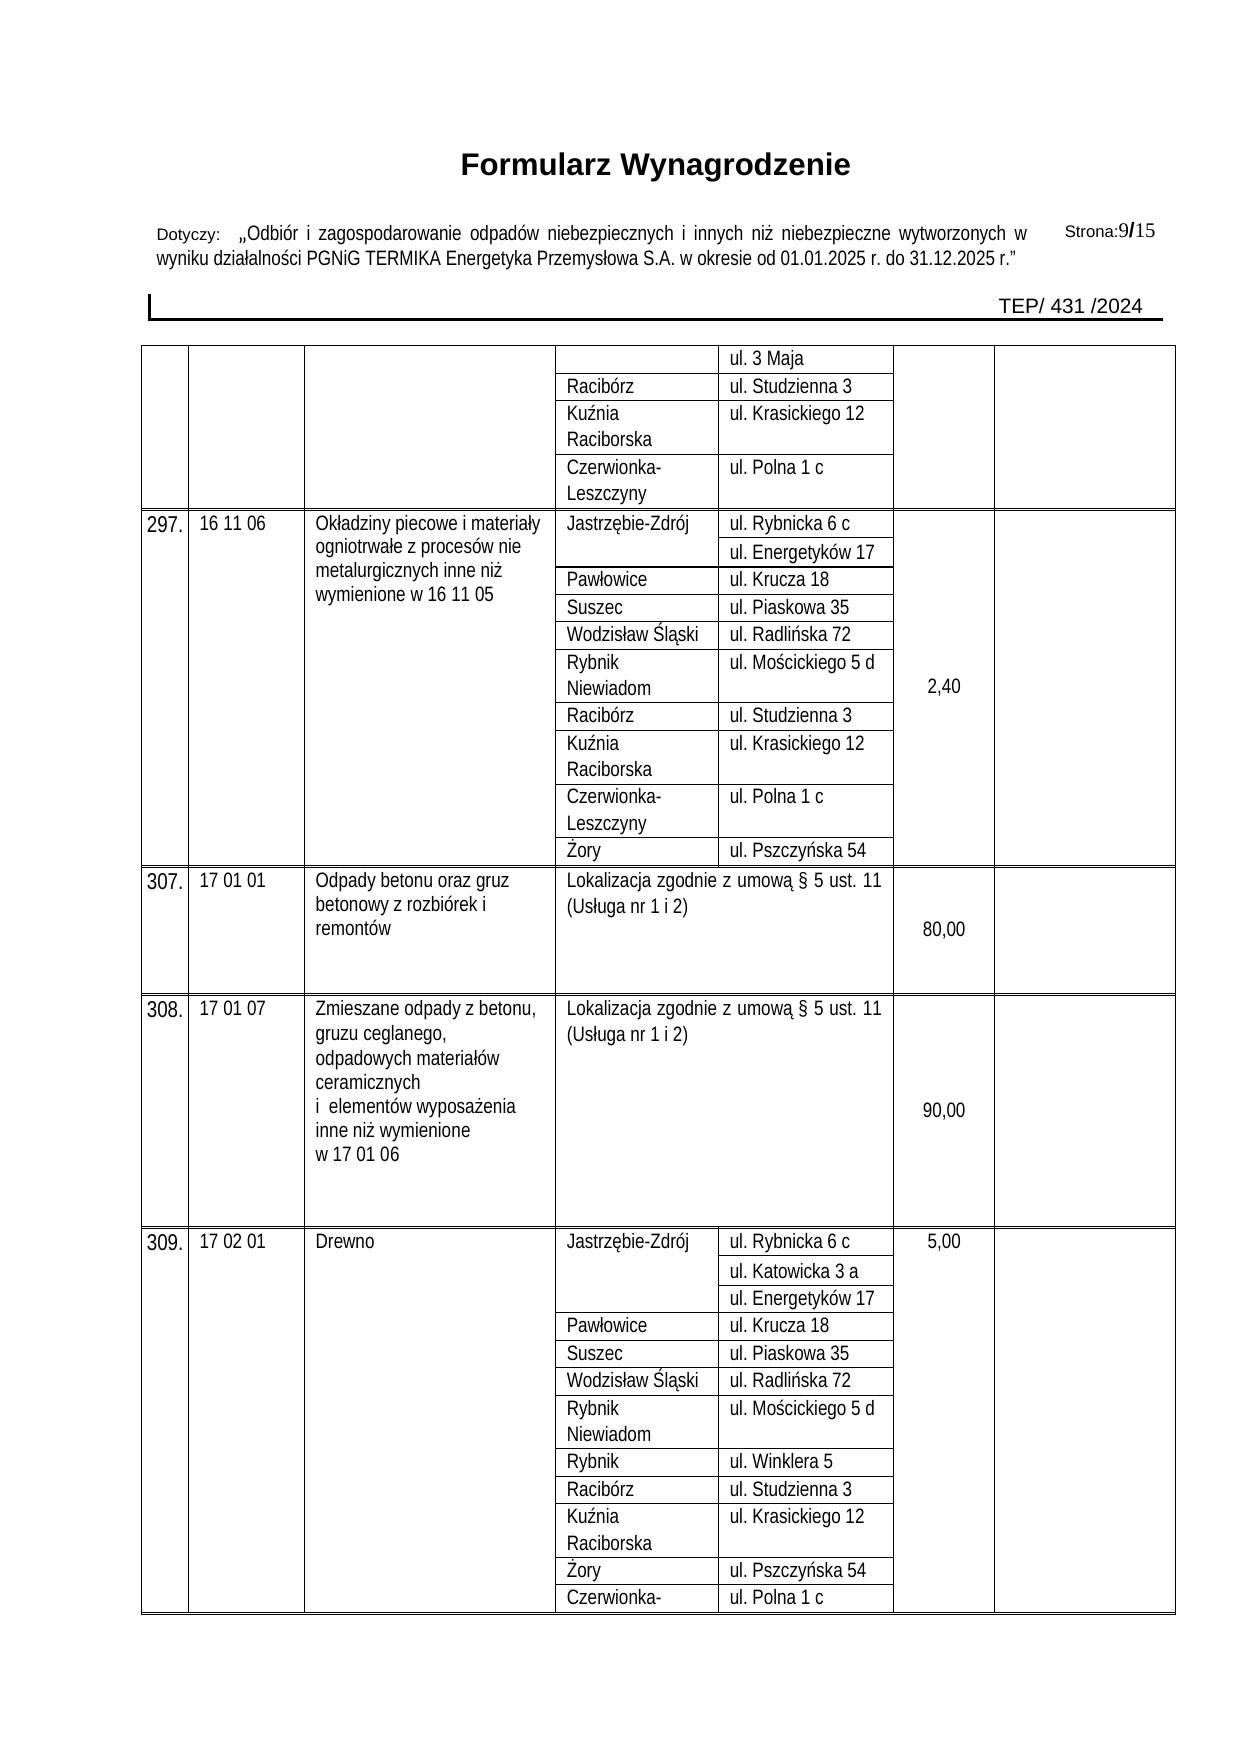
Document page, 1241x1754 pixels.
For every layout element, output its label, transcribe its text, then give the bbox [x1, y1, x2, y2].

table_cell ul. Krasickiego 12 [719, 1504, 893, 1557]
table_cell 16 11 06 [189, 511, 304, 864]
table_cell Lokalizacja zgodnie z umową § 5 ust. 11 (Usługa nr 1 i 2) [556, 996, 893, 1226]
table_cell ul. Katowicka 3 a [719, 1256, 893, 1285]
table_cell ul. Energetyków 17 [719, 1286, 893, 1312]
table_cell 17 01 01 [189, 868, 304, 993]
table_cell [995, 868, 1175, 993]
table_cell Racibórz [556, 1477, 718, 1503]
table_cell Lokalizacja zgodnie z umową § 5 ust. 11 (Usługa nr 1 i 2) [556, 868, 893, 993]
table_cell ul. Krucza 18 [719, 1313, 893, 1340]
table_cell ul. Krasickiego 12 [719, 401, 893, 454]
table_cell Pawłowice [556, 568, 718, 594]
table_cell ul. Radlińska 72 [719, 1368, 893, 1394]
table_cell 90,00 [894, 996, 994, 1226]
table_cell [995, 511, 1175, 864]
table_cell Wodzisław Śląski [556, 622, 718, 648]
table_cell ul. Studzienna 3 [719, 703, 893, 730]
table_cell Jastrzębie-Zdrój [556, 511, 718, 566]
table_cell 2,40 [894, 511, 994, 864]
table_cell Racibórz [556, 703, 718, 730]
table_cell [142, 511, 188, 864]
table_cell ul. Mościckiego 5 d [719, 650, 893, 702]
table_cell ul. Krucza 18 [719, 568, 893, 594]
table_cell Kuźnia Raciborska [556, 401, 718, 454]
table_cell ul. Polna 1 c [719, 1585, 893, 1612]
table_cell Suszec [556, 595, 718, 621]
table_cell [995, 1229, 1175, 1612]
table_cell Żory [556, 1558, 718, 1584]
table_cell ul. Rybnicka 6 c [719, 1229, 893, 1255]
table_cell Rybnik Niewiadom [556, 650, 718, 702]
table_cell [142, 1229, 188, 1612]
table_cell ul. Energetyków 17 [719, 538, 893, 566]
table_cell ul. Piaskowa 35 [719, 595, 893, 621]
table_cell [142, 996, 188, 1226]
table_cell Kuźnia Raciborska [556, 1504, 718, 1557]
table_cell ul. Radlińska 72 [719, 622, 893, 648]
table_cell Jastrzębie-Zdrój [556, 1229, 718, 1312]
table_cell ul. Winklera 5 [719, 1449, 893, 1476]
table_cell Rybnik Niewiadom [556, 1396, 718, 1448]
table_cell 5,00 [894, 1229, 994, 1612]
table_cell Racibórz [556, 374, 718, 400]
table_cell Drewno [305, 1229, 555, 1612]
table_cell 80,00 [894, 868, 994, 993]
table_cell 17 01 07 [189, 996, 304, 1226]
table_cell ul. Krasickiego 12 [719, 731, 893, 783]
table_cell Okładziny piecowe i materiały ogniotrwałe z procesów nie metalurgicznych inne niż wymienione w 16 11 05 [305, 511, 555, 864]
table_cell [142, 868, 188, 993]
table_cell ul. Rybnicka 6 c [719, 511, 893, 537]
table_cell Pawłowice [556, 1313, 718, 1340]
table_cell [556, 1585, 718, 1612]
table_cell Zmieszane odpady z betonu, gruzu ceglanego, odpadowych materiałów ceramicznych i elementów wyposażenia inne niż wymienione w 17 01 06 [305, 996, 555, 1226]
table_cell Odpady betonu oraz gruz betonowy z rozbiórek i remontów [305, 868, 555, 993]
table_cell ul. Studzienna 3 [719, 1477, 893, 1503]
table_cell ul. Pszczyńska 54 [719, 1558, 893, 1584]
table_cell ul. Mościckiego 5 d [719, 1396, 893, 1448]
table_cell ul. Polna 1 c [719, 455, 893, 507]
table_cell ul. Polna 1 c [719, 785, 893, 837]
table_cell 17 02 01 [189, 1229, 304, 1612]
table_cell Żory [556, 838, 718, 864]
table_cell Czerwionka-Leszczyny [556, 785, 718, 837]
table_cell ul. Studzienna 3 [719, 374, 893, 400]
table_cell Wodzisław Śląski [556, 1368, 718, 1394]
table_cell Czerwionka-Leszczyny [556, 455, 718, 507]
table_cell ul. Pszczyńska 54 [719, 838, 893, 864]
table_cell ul. 3 Maja [719, 346, 893, 372]
table_cell Kuźnia Raciborska [556, 731, 718, 783]
table_cell [995, 996, 1175, 1226]
table_cell ul. Piaskowa 35 [719, 1341, 893, 1367]
table_cell Rybnik [556, 1449, 718, 1476]
table_cell Suszec [556, 1341, 718, 1367]
